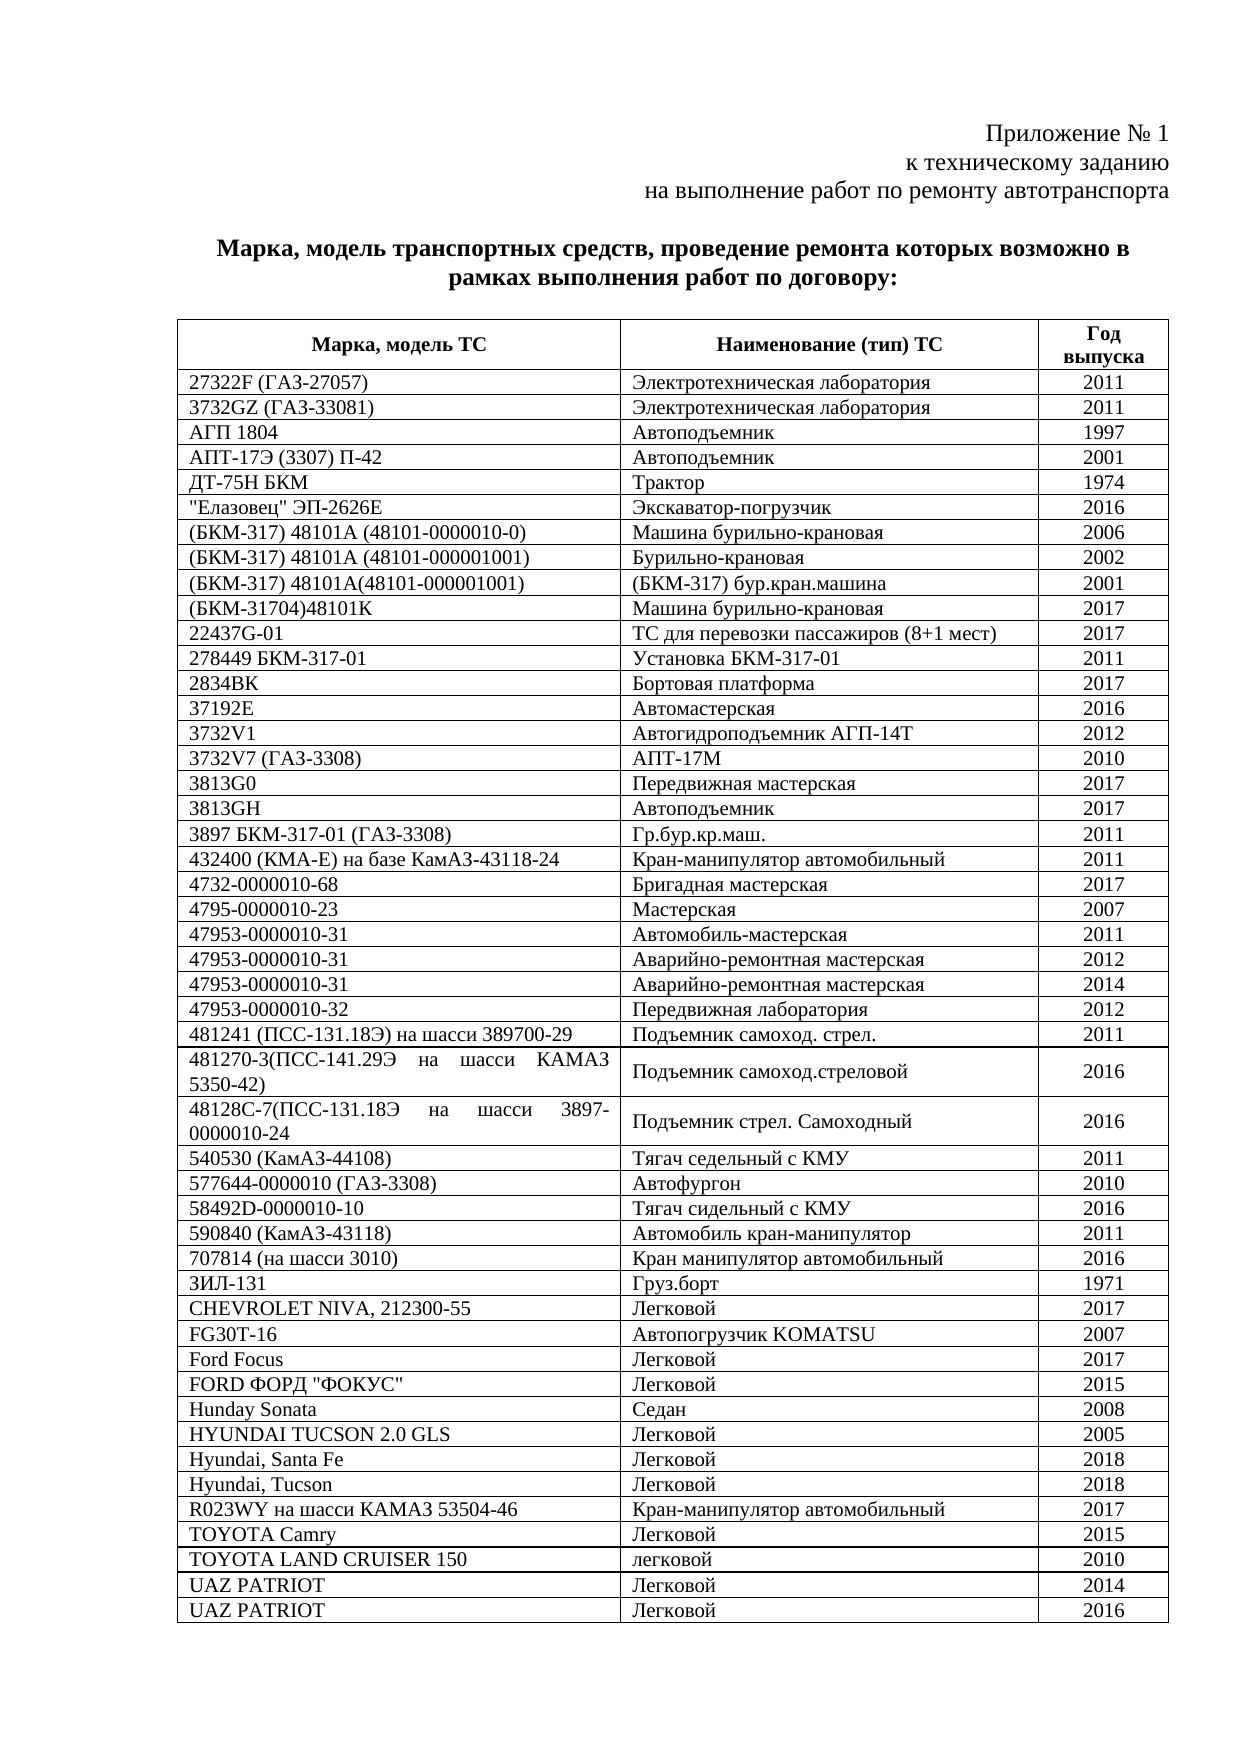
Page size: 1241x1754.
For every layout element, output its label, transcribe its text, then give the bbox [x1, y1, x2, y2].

table_cell 3732V1 [178, 721, 620, 745]
table_cell Бортовая платформа [621, 671, 1038, 695]
table_cell 2016 [1039, 495, 1168, 519]
table_cell 2017 [1039, 621, 1168, 645]
table_cell Ford Focus [178, 1347, 620, 1371]
table_cell (БКМ-317) бур.кран.машина [621, 570, 1038, 594]
table_cell (БКМ-317) 48101А (48101-0000010-0) [178, 520, 620, 544]
table_cell 47953-0000010-31 [178, 922, 620, 946]
table_cell Автоподъемник [621, 796, 1038, 820]
table_cell 27322F (ГАЗ-27057) [178, 370, 620, 394]
table_cell 3897 БКМ-317-01 (ГАЗ-3308) [178, 821, 620, 846]
table_cell 481270-3(ПСС-141.29Э на шасси КАМАЗ 5350-42) [178, 1048, 620, 1096]
table_cell 540530 (КамАЗ-44108) [178, 1146, 620, 1170]
table_cell 481241 (ПСС-131.18Э) на шасси 389700-29 [178, 1022, 620, 1046]
table_cell Передвижная мастерская [621, 771, 1038, 795]
table_cell Подъемник стрел. Самоходный [621, 1097, 1038, 1145]
table_cell Легковой [621, 1296, 1038, 1320]
table_cell FG30T-16 [178, 1321, 620, 1346]
table_cell Hunday Sonata [178, 1397, 620, 1421]
table_header Наименование (тип) ТС [621, 320, 1038, 368]
table_cell 2011 [1039, 821, 1168, 846]
table_cell 2016 [1039, 696, 1168, 720]
table_cell "Елазовец" ЭП-2626Е [178, 495, 620, 519]
table_cell 2017 [1039, 872, 1168, 896]
table_cell Передвижная лаборатория [621, 997, 1038, 1021]
table_cell 1997 [1039, 420, 1168, 444]
text Марка, модель транспортных средств, проведение ремонта которых возможно в рамках выполнения работ по договору: [177, 233, 1169, 291]
table_cell 2012 [1039, 997, 1168, 1021]
table_cell 2007 [1039, 897, 1168, 921]
table_cell 2017 [1039, 596, 1168, 619]
table_cell 48128C-7(ПСС-131.18Э на шасси 3897-0000010-24 [178, 1097, 620, 1145]
table_cell 707814 (на шасси 3010) [178, 1246, 620, 1270]
table_cell 2017 [1039, 1347, 1168, 1371]
table_cell Бурильно-крановая [621, 545, 1038, 569]
table_cell 3813G0 [178, 771, 620, 795]
table_cell 1974 [1039, 470, 1168, 494]
table_cell Тягач седельный с КМУ [621, 1146, 1038, 1170]
table_cell 2016 [1039, 1196, 1168, 1220]
table_cell Легковой [621, 1447, 1038, 1471]
table_cell 2012 [1039, 947, 1168, 971]
table_cell Аварийно-ремонтная мастерская [621, 972, 1038, 996]
table_cell 2017 [1039, 1497, 1168, 1521]
table_cell 2001 [1039, 570, 1168, 594]
table_cell 2016 [1039, 1246, 1168, 1270]
table_cell 2017 [1039, 1296, 1168, 1320]
table_cell 2011 [1039, 370, 1168, 394]
table_cell Легковой [621, 1347, 1038, 1371]
table_cell 2014 [1039, 972, 1168, 996]
table_cell Легковой [621, 1573, 1038, 1597]
table_cell Подъемник самоход.стреловой [621, 1048, 1038, 1096]
table_cell 2002 [1039, 545, 1168, 569]
table_cell R023WY на шасси КАМАЗ 53504-46 [178, 1497, 620, 1521]
table_cell TOYOTA LAND CRUISER 150 [178, 1548, 620, 1571]
table_cell 2008 [1039, 1397, 1168, 1421]
table_cell Hyundai, Santa Fe [178, 1447, 620, 1471]
table_cell Автомобиль кран-манипулятор [621, 1221, 1038, 1245]
table_cell 58492D-0000010-10 [178, 1196, 620, 1220]
table_cell 1971 [1039, 1271, 1168, 1295]
table_cell Электротехническая лаборатория [621, 395, 1038, 419]
table_cell Седан [621, 1397, 1038, 1421]
table_cell Легковой [621, 1422, 1038, 1446]
table_cell АПТ-17М [621, 746, 1038, 770]
table_cell Мастерская [621, 897, 1038, 921]
table_cell 2011 [1039, 1146, 1168, 1170]
table_cell Тягач сидельный с КМУ [621, 1196, 1038, 1220]
table_cell 2016 [1039, 1097, 1168, 1145]
table_cell Установка БКМ-317-01 [621, 646, 1038, 670]
table_cell Автомобиль-мастерская [621, 922, 1038, 946]
table_cell ТС для перевозки пассажиров (8+1 мест) [621, 621, 1038, 645]
table_cell UAZ PATRIOT [178, 1573, 620, 1597]
text на выполнение работ по ремонту автотранспорта [177, 176, 1169, 204]
table_cell 4795-0000010-23 [178, 897, 620, 921]
table_cell 2017 [1039, 671, 1168, 695]
table_cell 2017 [1039, 771, 1168, 795]
table_cell Машина бурильно-крановая [621, 596, 1038, 619]
table_cell (БКМ-317) 48101А (48101-000001001) [178, 545, 620, 569]
table_cell АПТ-17Э (3307) П-42 [178, 445, 620, 469]
table_cell легковой [621, 1548, 1038, 1571]
table_cell 2010 [1039, 746, 1168, 770]
table_cell Груз.борт [621, 1271, 1038, 1295]
table_cell ЗИЛ-131 [178, 1271, 620, 1295]
table_cell 2011 [1039, 646, 1168, 670]
table_header Марка, модель ТС [178, 320, 620, 368]
table_cell 2018 [1039, 1472, 1168, 1496]
table_cell 2011 [1039, 847, 1168, 871]
table_cell 3732V7 (ГАЗ-3308) [178, 746, 620, 770]
table_cell TOYOTA Camry [178, 1522, 620, 1546]
table_cell (БКМ-317) 48101А(48101-000001001) [178, 570, 620, 594]
table_cell 2010 [1039, 1548, 1168, 1571]
text к техническому заданию [177, 147, 1169, 176]
table_cell 577644-0000010 (ГАЗ-3308) [178, 1171, 620, 1195]
table_cell 2011 [1039, 922, 1168, 946]
table_cell Автомастерская [621, 696, 1038, 720]
table_cell HYUNDAI TUCSON 2.0 GLS [178, 1422, 620, 1446]
table_cell 432400 (КМА-Е) на базе КамАЗ-43118-24 [178, 847, 620, 871]
table_cell 47953-0000010-31 [178, 947, 620, 971]
table_cell 2015 [1039, 1522, 1168, 1546]
table_cell 2834ВК [178, 671, 620, 695]
table_cell 2014 [1039, 1573, 1168, 1597]
table_cell 47953-0000010-31 [178, 972, 620, 996]
table_cell Легковой [621, 1472, 1038, 1496]
table_cell Легковой [621, 1372, 1038, 1396]
table_cell Кран-манипулятор автомобильный [621, 1497, 1038, 1521]
table_cell Трактор [621, 470, 1038, 494]
table_cell 2001 [1039, 445, 1168, 469]
table_cell Бригадная мастерская [621, 872, 1038, 896]
table_cell 2016 [1039, 1598, 1168, 1622]
table_cell АГП 1804 [178, 420, 620, 444]
table_cell Кран манипулятор автомобильный [621, 1246, 1038, 1270]
table_cell 2012 [1039, 721, 1168, 745]
table_cell 2015 [1039, 1372, 1168, 1396]
table_cell 2006 [1039, 520, 1168, 544]
table_cell 3732GZ (ГАЗ-33081) [178, 395, 620, 419]
table_cell Легковой [621, 1598, 1038, 1622]
table_cell Автопогрузчик KOMATSU [621, 1321, 1038, 1346]
table_cell Кран-манипулятор автомобильный [621, 847, 1038, 871]
table_cell 2017 [1039, 796, 1168, 820]
table_cell Электротехническая лаборатория [621, 370, 1038, 394]
table_cell Аварийно-ремонтная мастерская [621, 947, 1038, 971]
table_cell Гр.бур.кр.маш. [621, 821, 1038, 846]
table_cell 2011 [1039, 395, 1168, 419]
table_cell Автоподъемник [621, 445, 1038, 469]
table_cell Hyundai, Tucson [178, 1472, 620, 1496]
table_cell 2007 [1039, 1321, 1168, 1346]
table_cell 47953-0000010-32 [178, 997, 620, 1021]
table_cell 22437G-01 [178, 621, 620, 645]
table_cell 2016 [1039, 1048, 1168, 1096]
table_cell Автогидроподъемник АГП-14T [621, 721, 1038, 745]
table_cell 2010 [1039, 1171, 1168, 1195]
table_cell CHEVROLET NIVA, 212300-55 [178, 1296, 620, 1320]
text Приложение № 1 [177, 118, 1169, 147]
table_cell Подъемник самоход. стрел. [621, 1022, 1038, 1046]
table_cell 37192E [178, 696, 620, 720]
table_cell Машина бурильно-крановая [621, 520, 1038, 544]
table_cell 4732-0000010-68 [178, 872, 620, 896]
table_cell Автофургон [621, 1171, 1038, 1195]
table_cell 2018 [1039, 1447, 1168, 1471]
table_cell Легковой [621, 1522, 1038, 1546]
table_cell 590840 (КамАЗ-43118) [178, 1221, 620, 1245]
table_cell Автоподъемник [621, 420, 1038, 444]
table_cell ДТ-75Н БКМ [178, 470, 620, 494]
table_cell 2011 [1039, 1022, 1168, 1046]
table_cell FORD ФОРД "ФОКУС" [178, 1372, 620, 1396]
table_cell 2005 [1039, 1422, 1168, 1446]
table_cell (БКМ-31704)48101К [178, 596, 620, 619]
table_cell 3813GН [178, 796, 620, 820]
table_cell 278449 БКМ-317-01 [178, 646, 620, 670]
table_cell UAZ PATRIOT [178, 1598, 620, 1622]
table_header Год выпуска [1039, 320, 1168, 368]
table_cell 2011 [1039, 1221, 1168, 1245]
table_cell Экскаватор-погрузчик [621, 495, 1038, 519]
